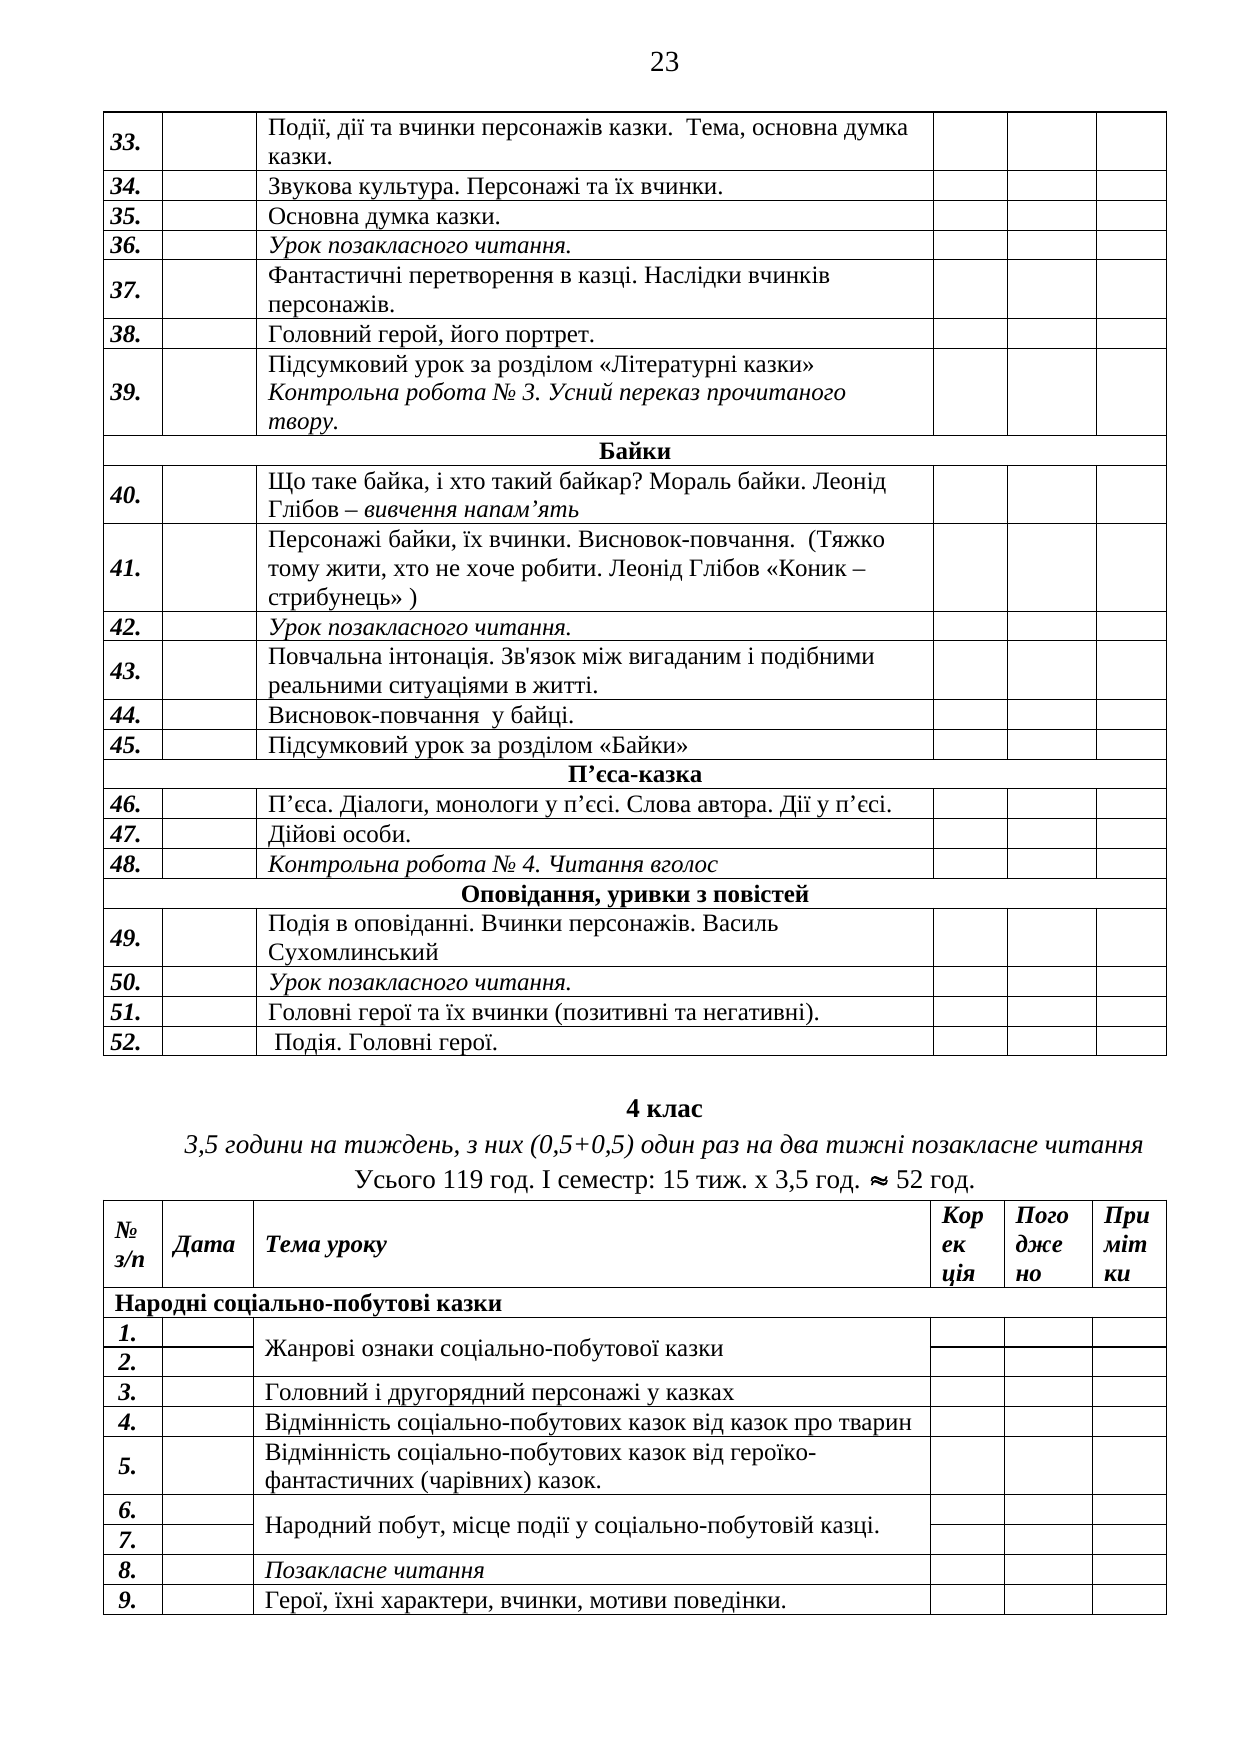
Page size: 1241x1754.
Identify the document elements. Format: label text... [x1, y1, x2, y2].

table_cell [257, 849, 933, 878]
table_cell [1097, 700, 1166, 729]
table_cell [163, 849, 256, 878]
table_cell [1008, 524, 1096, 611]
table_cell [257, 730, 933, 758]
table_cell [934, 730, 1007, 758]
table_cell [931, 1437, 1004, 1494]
table_cell Урок позакласного читання. [257, 231, 933, 259]
text 4 клас [177, 1092, 1152, 1123]
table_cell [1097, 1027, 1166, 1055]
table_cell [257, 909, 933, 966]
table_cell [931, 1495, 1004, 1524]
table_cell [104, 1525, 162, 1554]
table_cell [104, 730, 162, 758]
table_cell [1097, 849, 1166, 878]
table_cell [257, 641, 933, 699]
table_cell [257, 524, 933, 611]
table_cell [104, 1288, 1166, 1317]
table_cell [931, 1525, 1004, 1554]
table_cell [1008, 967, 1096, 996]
table_cell [104, 319, 162, 348]
table_cell [1008, 201, 1096, 229]
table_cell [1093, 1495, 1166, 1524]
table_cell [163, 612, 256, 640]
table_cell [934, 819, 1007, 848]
table_cell [104, 113, 162, 170]
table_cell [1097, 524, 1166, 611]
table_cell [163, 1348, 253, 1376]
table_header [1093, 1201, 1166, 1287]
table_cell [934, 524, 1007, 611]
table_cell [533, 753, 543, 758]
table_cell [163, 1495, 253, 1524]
table_cell Події, дії та вчинки персонажів казки. Тема, основна думка казки. [257, 113, 933, 170]
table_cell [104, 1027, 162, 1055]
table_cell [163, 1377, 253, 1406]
table_cell [1097, 113, 1166, 170]
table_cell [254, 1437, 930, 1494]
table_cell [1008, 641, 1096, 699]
table_cell [104, 260, 162, 318]
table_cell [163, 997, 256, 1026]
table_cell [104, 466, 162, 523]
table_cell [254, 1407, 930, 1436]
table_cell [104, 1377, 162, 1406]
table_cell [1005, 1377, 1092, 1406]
table_cell [934, 231, 1007, 259]
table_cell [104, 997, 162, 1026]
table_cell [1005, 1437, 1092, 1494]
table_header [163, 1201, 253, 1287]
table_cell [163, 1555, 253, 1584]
table_cell [1008, 231, 1096, 259]
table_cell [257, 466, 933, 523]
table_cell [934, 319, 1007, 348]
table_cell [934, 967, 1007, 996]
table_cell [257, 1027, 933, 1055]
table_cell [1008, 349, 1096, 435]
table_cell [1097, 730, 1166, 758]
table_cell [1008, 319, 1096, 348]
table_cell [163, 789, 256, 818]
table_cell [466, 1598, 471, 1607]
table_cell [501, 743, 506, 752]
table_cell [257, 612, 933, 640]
table_cell Головний герой, його портрет. [257, 319, 933, 348]
table_cell [1097, 171, 1166, 200]
table_cell [1097, 260, 1166, 318]
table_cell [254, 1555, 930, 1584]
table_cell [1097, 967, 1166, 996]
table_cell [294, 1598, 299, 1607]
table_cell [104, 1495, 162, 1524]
table_cell [934, 201, 1007, 229]
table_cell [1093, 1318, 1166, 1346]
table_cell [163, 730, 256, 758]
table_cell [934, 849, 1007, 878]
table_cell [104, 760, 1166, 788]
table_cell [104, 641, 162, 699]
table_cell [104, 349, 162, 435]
table_cell [163, 231, 256, 259]
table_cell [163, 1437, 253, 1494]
table_cell Звукова культура. Персонажі та їх вчинки. [257, 171, 933, 200]
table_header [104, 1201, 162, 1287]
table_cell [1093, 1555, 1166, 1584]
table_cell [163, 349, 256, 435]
table_cell [1008, 113, 1096, 170]
table_cell [1097, 201, 1166, 229]
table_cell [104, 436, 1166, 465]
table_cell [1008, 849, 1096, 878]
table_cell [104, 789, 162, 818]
table_cell [1008, 171, 1096, 200]
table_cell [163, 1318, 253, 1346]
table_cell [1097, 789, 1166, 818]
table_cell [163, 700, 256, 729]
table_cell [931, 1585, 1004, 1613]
table_cell [163, 201, 256, 229]
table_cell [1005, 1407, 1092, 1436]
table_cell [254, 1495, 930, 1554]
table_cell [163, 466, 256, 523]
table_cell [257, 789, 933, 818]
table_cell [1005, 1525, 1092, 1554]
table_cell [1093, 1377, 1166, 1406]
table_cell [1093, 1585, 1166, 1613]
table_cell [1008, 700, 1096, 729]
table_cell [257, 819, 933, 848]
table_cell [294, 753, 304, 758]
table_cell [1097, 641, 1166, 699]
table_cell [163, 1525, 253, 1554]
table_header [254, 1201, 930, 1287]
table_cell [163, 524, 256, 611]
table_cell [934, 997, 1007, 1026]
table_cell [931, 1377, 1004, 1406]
table_cell [1008, 260, 1096, 318]
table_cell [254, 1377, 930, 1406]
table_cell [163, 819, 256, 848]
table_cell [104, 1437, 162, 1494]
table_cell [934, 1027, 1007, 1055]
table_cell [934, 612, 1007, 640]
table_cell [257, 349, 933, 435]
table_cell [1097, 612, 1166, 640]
table_cell Фантастичні перетворення в казці. Наслідки вчинків персонажів. [257, 260, 933, 318]
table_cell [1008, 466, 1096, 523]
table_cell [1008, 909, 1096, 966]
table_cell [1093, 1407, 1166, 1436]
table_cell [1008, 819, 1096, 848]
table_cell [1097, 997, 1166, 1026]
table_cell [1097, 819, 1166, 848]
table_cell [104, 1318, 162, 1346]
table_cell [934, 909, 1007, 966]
table_cell [163, 319, 256, 348]
table_cell [104, 231, 162, 259]
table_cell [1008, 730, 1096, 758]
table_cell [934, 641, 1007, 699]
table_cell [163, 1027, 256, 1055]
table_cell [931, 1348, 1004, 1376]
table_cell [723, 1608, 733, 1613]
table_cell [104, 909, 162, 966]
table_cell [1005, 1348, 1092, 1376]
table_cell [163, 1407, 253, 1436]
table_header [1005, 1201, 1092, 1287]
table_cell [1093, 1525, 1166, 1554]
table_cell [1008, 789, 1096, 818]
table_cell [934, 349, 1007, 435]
table_cell [934, 260, 1007, 318]
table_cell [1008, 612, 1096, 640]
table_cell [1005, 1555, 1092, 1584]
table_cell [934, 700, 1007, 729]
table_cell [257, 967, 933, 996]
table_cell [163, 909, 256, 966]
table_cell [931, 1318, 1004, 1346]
table_cell [1097, 231, 1166, 259]
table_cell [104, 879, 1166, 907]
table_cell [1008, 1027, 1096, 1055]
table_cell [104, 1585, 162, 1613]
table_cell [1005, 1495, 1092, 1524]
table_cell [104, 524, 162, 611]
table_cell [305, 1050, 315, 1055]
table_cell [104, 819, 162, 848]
table_cell [104, 171, 162, 200]
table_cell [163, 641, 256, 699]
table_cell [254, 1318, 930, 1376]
table_cell [163, 113, 256, 170]
table_cell Основна думка казки. [257, 201, 933, 229]
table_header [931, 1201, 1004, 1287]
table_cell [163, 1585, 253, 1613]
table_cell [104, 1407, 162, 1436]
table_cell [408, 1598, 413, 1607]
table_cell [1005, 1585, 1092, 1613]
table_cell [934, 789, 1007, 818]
text 3,5 години на тиждень, з них (0,5+0,5) один раз на два тижні позакласне читання Усього 119 год. І семестр: 15 тиж. х 3,5 год. 52 год. [177, 1128, 1152, 1195]
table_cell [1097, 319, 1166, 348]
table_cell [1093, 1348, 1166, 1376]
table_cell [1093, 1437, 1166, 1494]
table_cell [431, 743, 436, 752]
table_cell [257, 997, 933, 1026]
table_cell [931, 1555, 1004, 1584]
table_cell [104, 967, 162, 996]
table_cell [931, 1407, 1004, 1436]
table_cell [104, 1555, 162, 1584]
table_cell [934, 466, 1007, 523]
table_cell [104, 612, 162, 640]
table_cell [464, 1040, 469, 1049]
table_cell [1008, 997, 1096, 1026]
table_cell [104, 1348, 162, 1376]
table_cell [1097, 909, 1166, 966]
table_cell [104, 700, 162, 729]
table_cell [163, 171, 256, 200]
table_cell [104, 201, 162, 229]
table_cell [934, 171, 1007, 200]
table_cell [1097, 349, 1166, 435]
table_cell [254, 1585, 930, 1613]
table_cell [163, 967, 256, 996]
table_cell [163, 260, 256, 318]
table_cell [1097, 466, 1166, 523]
table_cell [934, 113, 1007, 170]
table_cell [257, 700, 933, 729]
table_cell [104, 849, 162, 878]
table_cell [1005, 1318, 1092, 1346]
